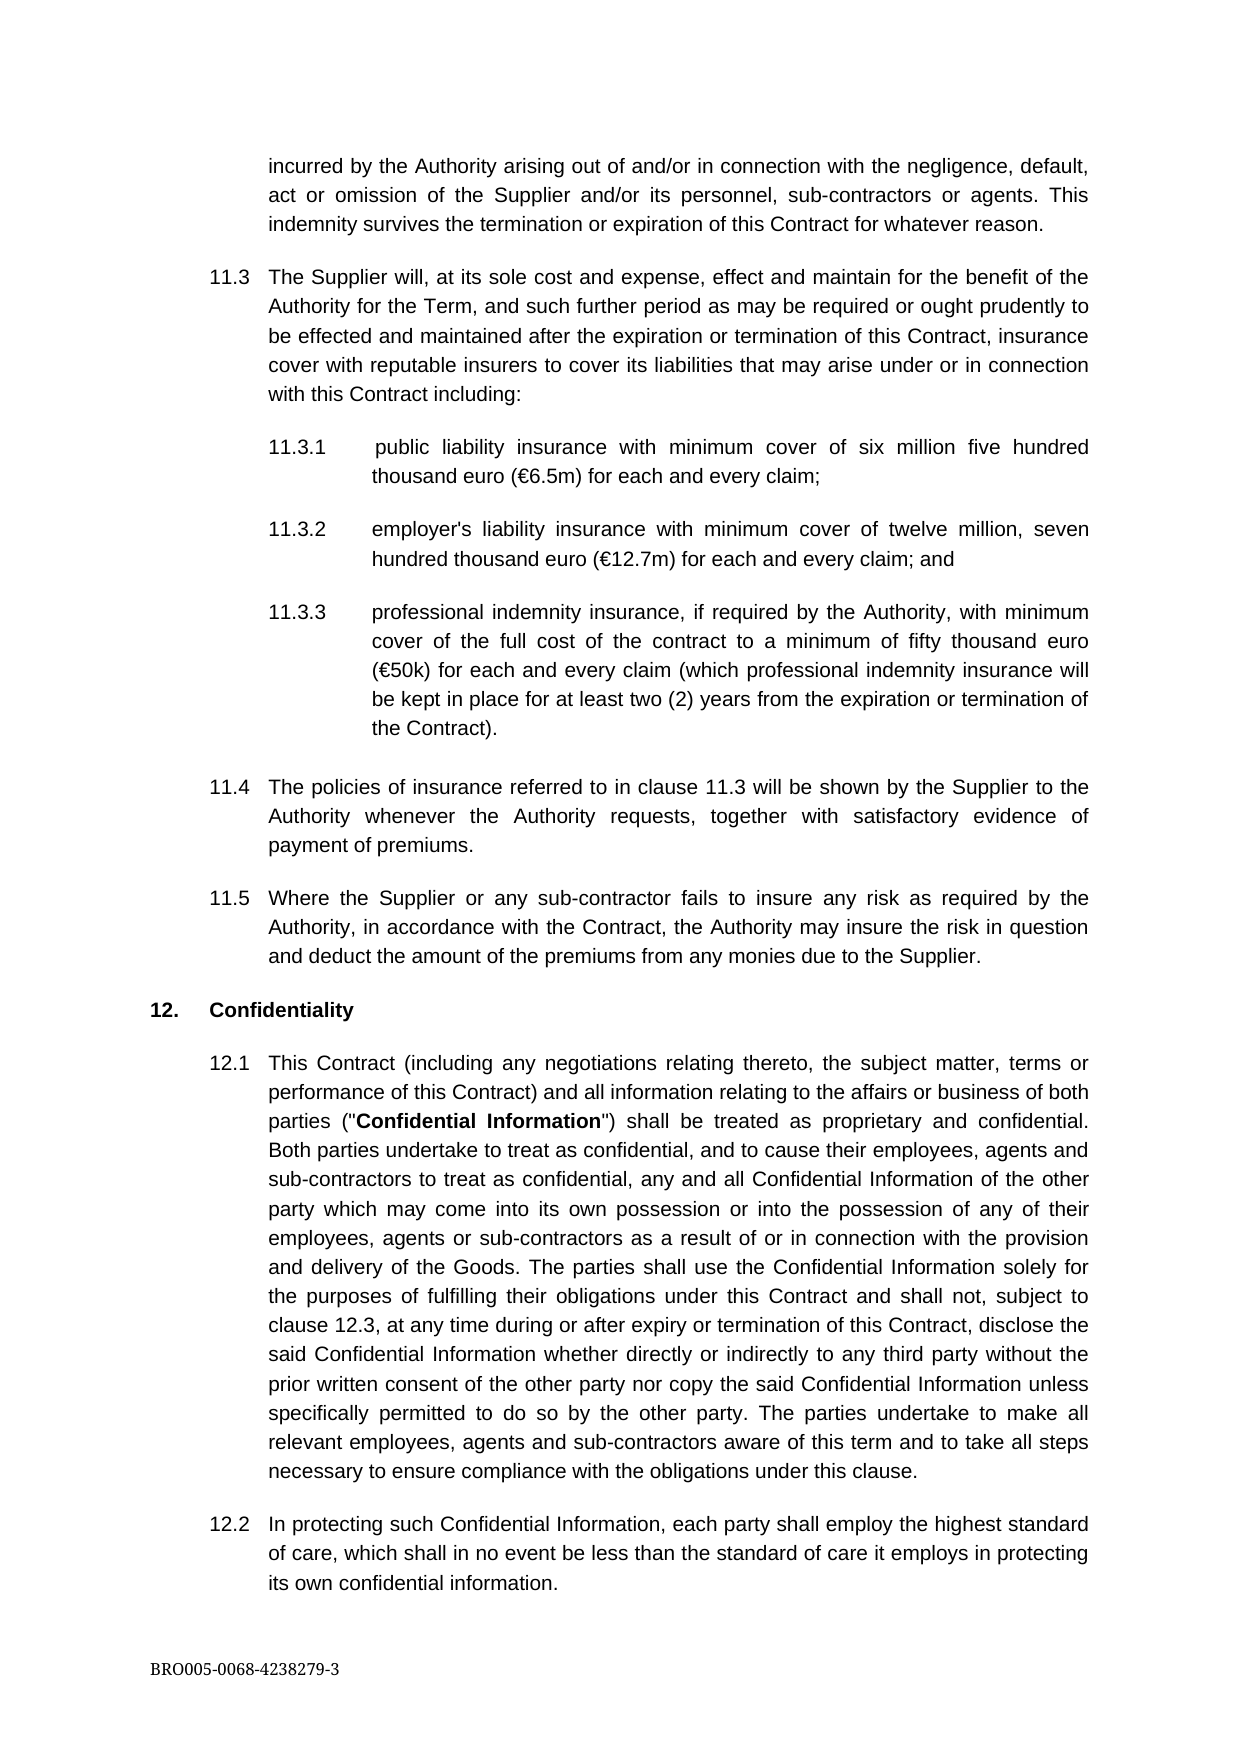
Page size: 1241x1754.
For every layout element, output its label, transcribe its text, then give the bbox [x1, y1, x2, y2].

list This Contract (including any negotiations relating thereto, the subject matter, terms or performance of this Contract) and all information relating to the affairs or business of both parties ("Confidential Information") shall be treated as proprietary and confidential. Both parties undertake to treat as confidential, and to cause their employees, agents and sub-contractors to treat as confidential, any and all Confidential Information of the other party which may come into its own possession or into the possession of any of their employees, agents or sub-contractors as a result of or in connection with the provision and delivery of the Goods. The parties shall use the Confidential Information solely for the purposes of fulfilling their obligations under this Contract and shall not, subject to clause 12.3, at any time during or after expiry or termination of this Contract, disclose the said Confidential Information whether directly or indirectly to any third party without the prior written consent of the other party nor copy the said Confidential Information unless specifically permitted to do so by the other party. The parties undertake to make all relevant employees, agents and sub-contractors aware of this term and to take all steps necessary to ensure compliance with the obligations under this clause. [209, 1047, 1090, 1484]
list In protecting such Confidential Information, each party shall employ the highest standard of care, which shall in no event be less than the standard of care it employs in protecting its own confidential information. [209, 1508, 1090, 1596]
list The Supplier will, at its sole cost and expense, effect and maintain for the benefit of the Authority for the Term, and such further period as may be required or ought prudently to be effected and maintained after the expiration or termination of this Contract, insurance cover with reputable insurers to cover its liabilities that may arise under or in connection with this Contract including: [209, 261, 1090, 407]
list Where the Supplier or any sub-contractor fails to insure any risk as required by the Authority, in accordance with the Contract, the Authority may insure the risk in question and deduct the amount of the premiums from any monies due to the Supplier. [209, 882, 1090, 970]
subtitle Confidentiality [150, 994, 1090, 1023]
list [209, 150, 1090, 237]
list professional indemnity insurance, if required by the Authority, with minimum cover of the full cost of the contract to a minimum of fifty thousand euro (€50k) for each and every claim (which professional indemnity insurance will be kept in place for at least two (2) years from the expiration or termination of the Contract). [268, 596, 1090, 742]
list employer's liability insurance with minimum cover of twelve million, seven hundred thousand euro (€12.7m) for each and every claim; and [268, 513, 1090, 572]
list The policies of insurance referred to in clause 11.3 will be shown by the Supplier to the Authority whenever the Authority requests, together with satisfactory evidence of payment of premiums. [209, 771, 1090, 858]
list public liability insurance with minimum cover of six million five hundred thousand euro (€6.5m) for each and every claim; [268, 431, 1090, 489]
